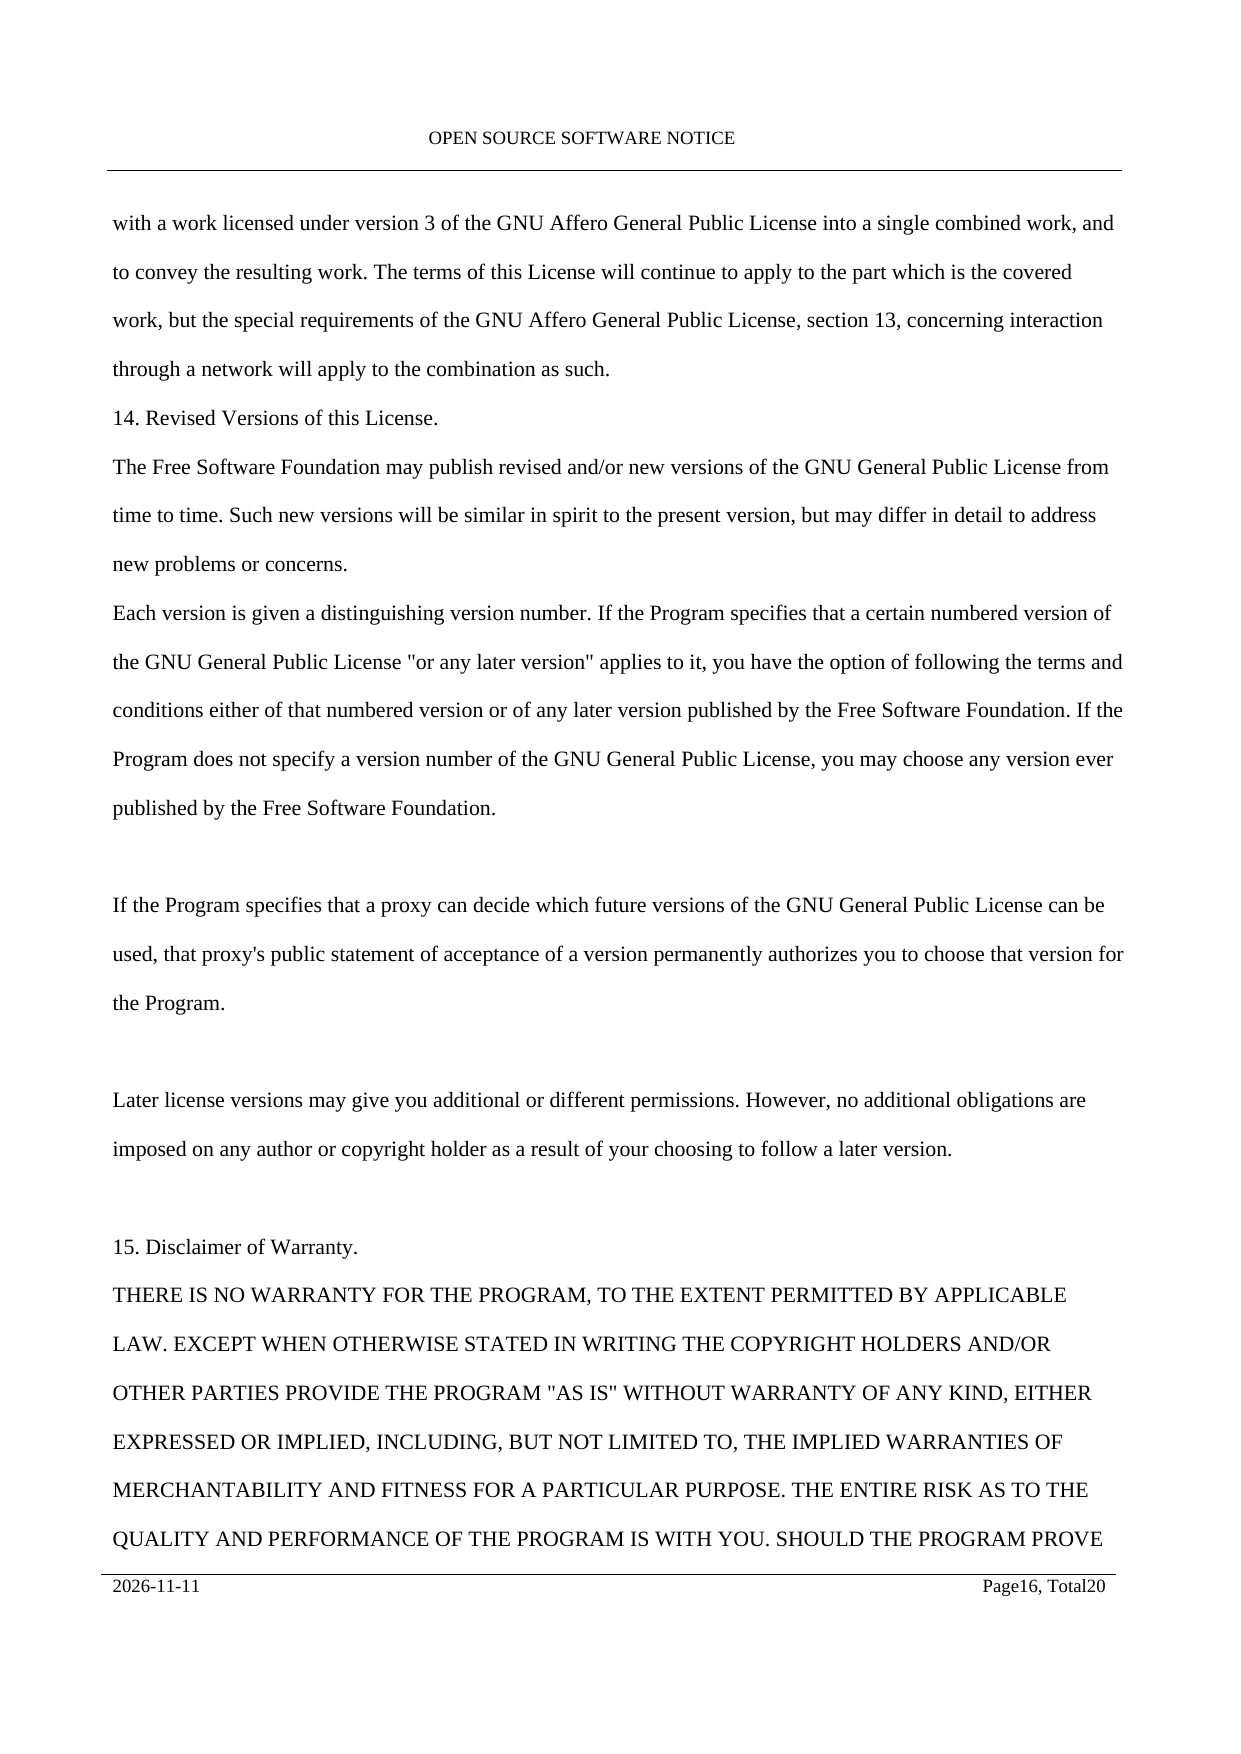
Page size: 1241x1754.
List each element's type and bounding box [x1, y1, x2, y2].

text [112, 206, 1128, 1555]
